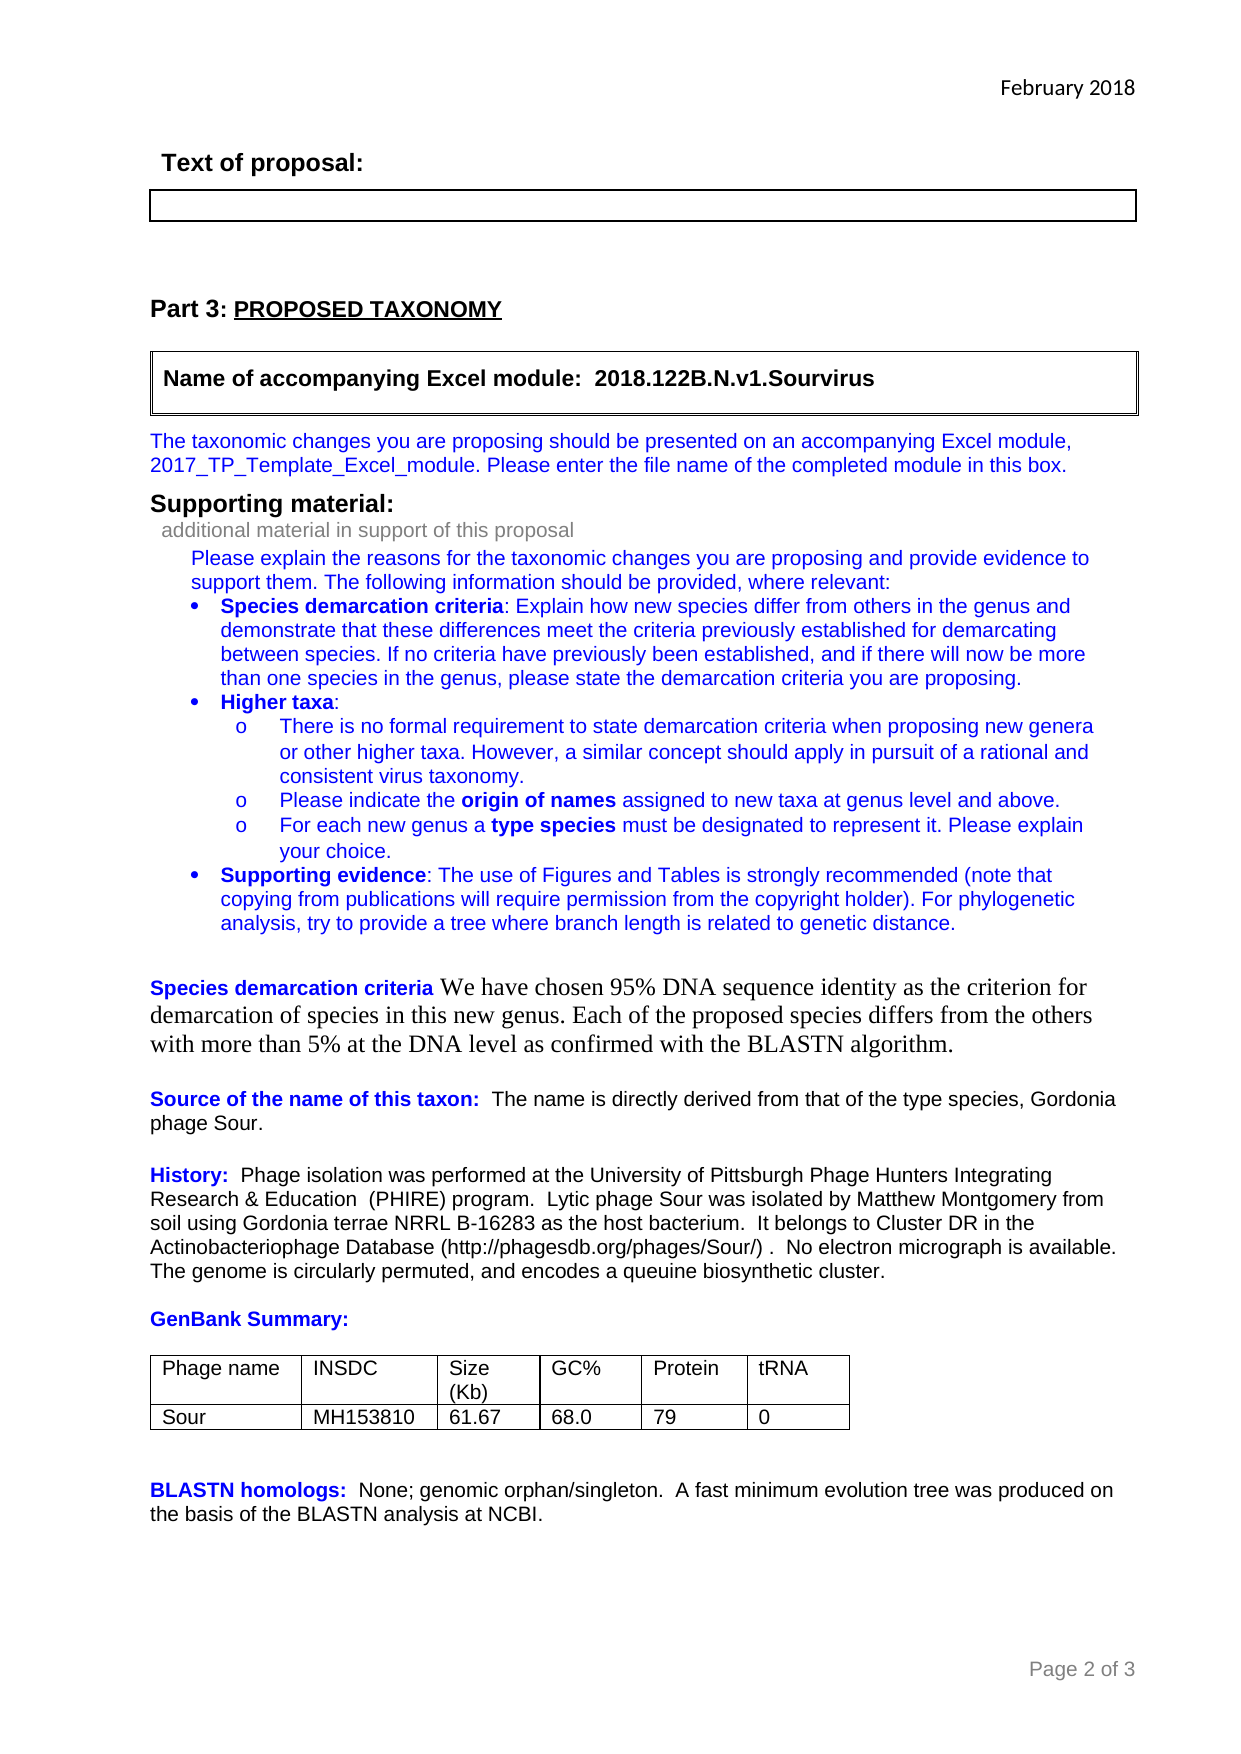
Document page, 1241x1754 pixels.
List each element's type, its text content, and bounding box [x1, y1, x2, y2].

table_header Phage name [151, 1356, 301, 1404]
table_cell Sour [151, 1405, 301, 1429]
table_header additional material in support of this proposal [150, 518, 1111, 546]
text Supporting material: [150, 489, 1135, 518]
text GenBank Summary: [150, 1307, 1135, 1331]
table_cell 79 [642, 1405, 747, 1429]
table_header INSDC [302, 1356, 437, 1404]
table_header Protein [642, 1356, 747, 1404]
table_header Name of accompanying Excel module: 2018.122B.N.v1.Sourvirus [153, 352, 1136, 413]
table_cell MH153810 [302, 1405, 437, 1429]
table_header tRNA [748, 1356, 849, 1404]
text The taxonomic changes you are proposing should be presented on an accompanying Excel module, 2017_TP_Template_Excel_module. Please enter the file name of the completed module in this box. [150, 429, 1135, 477]
text BLASTN homologs: None; genomic orphan/singleton. A fast minimum evolution tree was produced on the basis of the BLASTN analysis at NCBI. [150, 1478, 1135, 1526]
text History: Phage isolation was performed at the University of Pittsburgh Phage Hunters Integrating Research & Education (PHIRE) program. Lytic phage Sour was isolated by Matthew Montgomery from soil using Gordonia terrae NRRL B-16283 as the host bacterium. It belongs to Cluster DR in the Actinobacteriophage Database (http://phagesdb.org/phages/Sour/) . No electron micrograph is available. The genome is circularly permuted, and encodes a queuine biosynthetic cluster. [150, 1163, 1135, 1283]
table_cell [151, 191, 1135, 219]
table_cell Please explain the reasons for the taxonomic changes you are proposing and provide evidence to support them. The following information should be provided, where relevant: Species demarcation criteria: Explain how new species differ from others in the genus and demonstrate that these differences meet the criteria previously established for demarcating between species. If no criteria have previously been established, and if there will now be more than one species in the genus, please state the demarcation criteria you are proposing. Higher taxa: There is no formal requirement to state demarcation criteria when proposing new genera or other higher taxa. However, a similar concept should apply in pursuit of a rational and consistent virus taxonomy. Please indicate the origin of names assigned to new taxa at genus level and above. For each new genus a type species must be designated to represent it. Please explain your choice. Supporting evidence: The use of Figures and Tables is strongly recommended (note that copying from publications will require permission from the copyright holder). For phylogenetic analysis, try to provide a tree where branch length is related to genetic distance. [150, 546, 1111, 972]
text Source of the name of this taxon: The name is directly derived from that of the type species, Gordonia phage Sour. [150, 1087, 1135, 1134]
table_cell 0 [748, 1405, 849, 1429]
table_header Size (Kb) [438, 1356, 539, 1404]
table_header GC% [541, 1356, 641, 1404]
text Species demarcation criteria We have chosen 95% DNA sequence identity as the criterion for demarcation of species in this new genus. Each of the proposed species differs from the others with more than 5% at the DNA level as confirmed with the BLASTN algorithm. [150, 972, 1135, 1058]
text Part 3: PROPOSED TAXONOMY [150, 293, 1135, 322]
table_header Text of proposal: [150, 135, 1136, 189]
table_cell 68.0 [541, 1405, 641, 1429]
table_cell 61.67 [438, 1405, 539, 1429]
